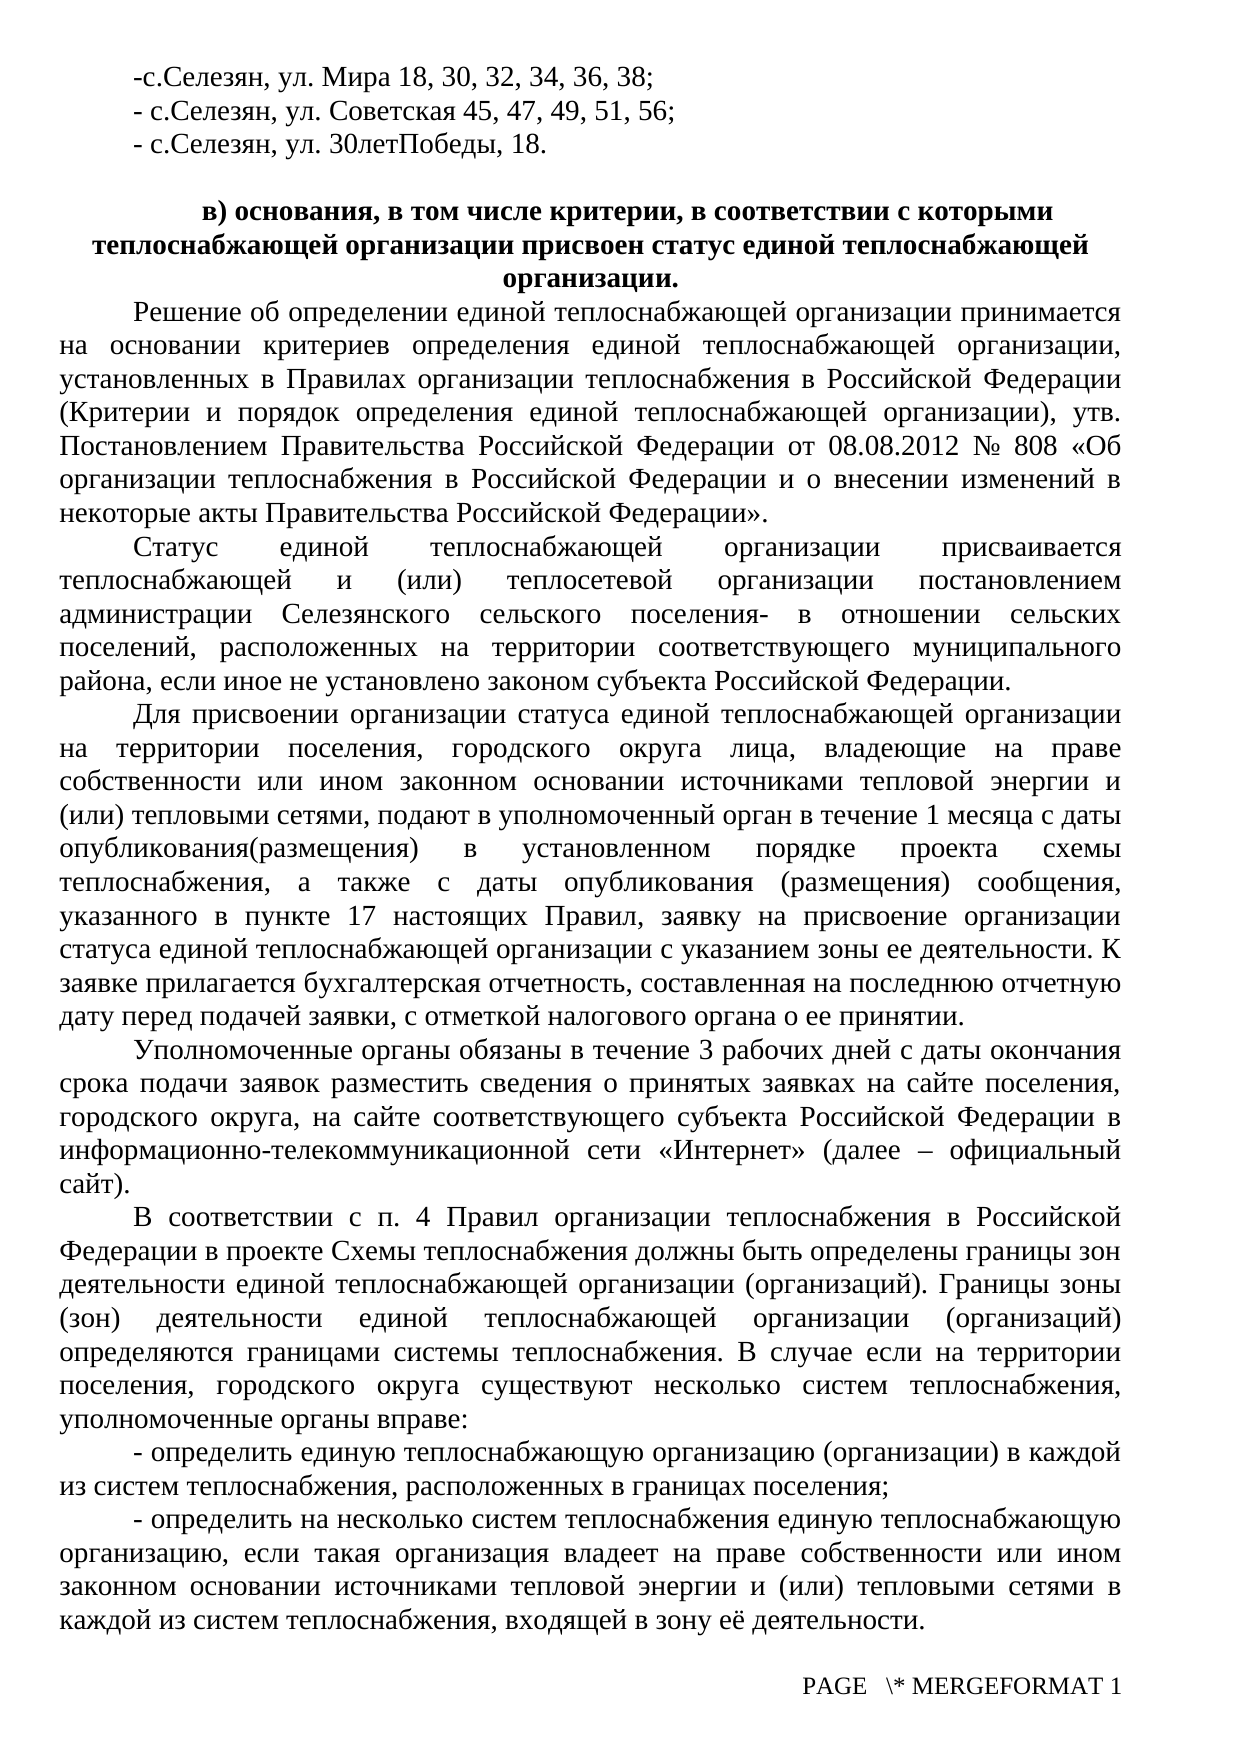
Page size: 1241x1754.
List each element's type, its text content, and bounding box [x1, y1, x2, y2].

text Решение об определении единой теплоснабжающей организации принимается на основании критериев определения единой теплоснабжающей организации, установленных в Правилах организации теплоснабжения в Российской Федерации (Критерии и порядок определения единой теплоснабжающей организации), утв. Постановлением Правительства Российской Федерации от 08.08.2012 № 808 «Об организации теплоснабжения в Российской Федерации и о внесении изменений в некоторые акты Правительства Российской Федерации». [59, 294, 1122, 529]
text В соответствии с п. 4 Правил организации теплоснабжения в Российской Федерации в проекте Схемы теплоснабжения должны быть определены границы зон деятельности единой теплоснабжающей организации (организаций). Границы зоны (зон) деятельности единой теплоснабжающей организации (организаций) определяются границами системы теплоснабжения. В случае если на территории поселения, городского округа существуют несколько систем теплоснабжения, уполномоченные органы вправе: [59, 1199, 1122, 1434]
text Уполномоченные органы обязаны в течение 3 рабочих дней с даты окончания срока подачи заявок разместить сведения о принятых заявках на сайте поселения, городского округа, на сайте соответствующего субъекта Российской Федерации в информационно-телекоммуникационной сети «Интернет» (далее – официальный сайт). [59, 1032, 1122, 1199]
text - определить единую теплоснабжающую организацию (организации) в каждой из систем теплоснабжения, расположенных в границах поселения; [59, 1434, 1122, 1501]
text - с.Селезян, ул. Советская 45, 47, 49, 51, 56; [59, 93, 1122, 126]
text в) основания, в том числе критерии, в соответствии с которыми теплоснабжающей организации присвоен статус единой теплоснабжающей организации. [59, 193, 1122, 294]
text Статус единой теплоснабжающей организации присваивается теплоснабжающей и (или) теплосетевой организации постановлением администрации Селезянского сельского поселения- в отношении сельских поселений, расположенных на территории соответствующего муниципального района, если иное не установлено законом субъекта Российской Федерации. [59, 529, 1122, 696]
text -с.Селезян, ул. Мира 18, 30, 32, 34, 36, 38; [59, 59, 1122, 93]
text - определить на несколько систем теплоснабжения единую теплоснабжающую организацию, если такая организация владеет на праве собственности или ином законном основании источниками тепловой энергии и (или) тепловыми сетями в каждой из систем теплоснабжения, входящей в зону её деятельности. [59, 1501, 1122, 1636]
text Для присвоении организации статуса единой теплоснабжающей организации на территории поселения, городского округа лица, владеющие на праве собственности или ином законном основании источниками тепловой энергии и (или) тепловыми сетями, подают в уполномоченный орган в течение 1 месяца с даты опубликования(размещения) в установленном порядке проекта схемы теплоснабжения, а также с даты опубликования (размещения) сообщения, указанного в пункте 17 настоящих Правил, заявку на присвоение организации статуса единой теплоснабжающей организации с указанием зоны ее деятельности. К заявке прилагается бухгалтерская отчетность, составленная на последнюю отчетную дату перед подачей заявки, с отметкой налогового органа о ее принятии. [59, 696, 1122, 1032]
text - с.Селезян, ул. 30летПобеды, 18. [59, 126, 1122, 160]
